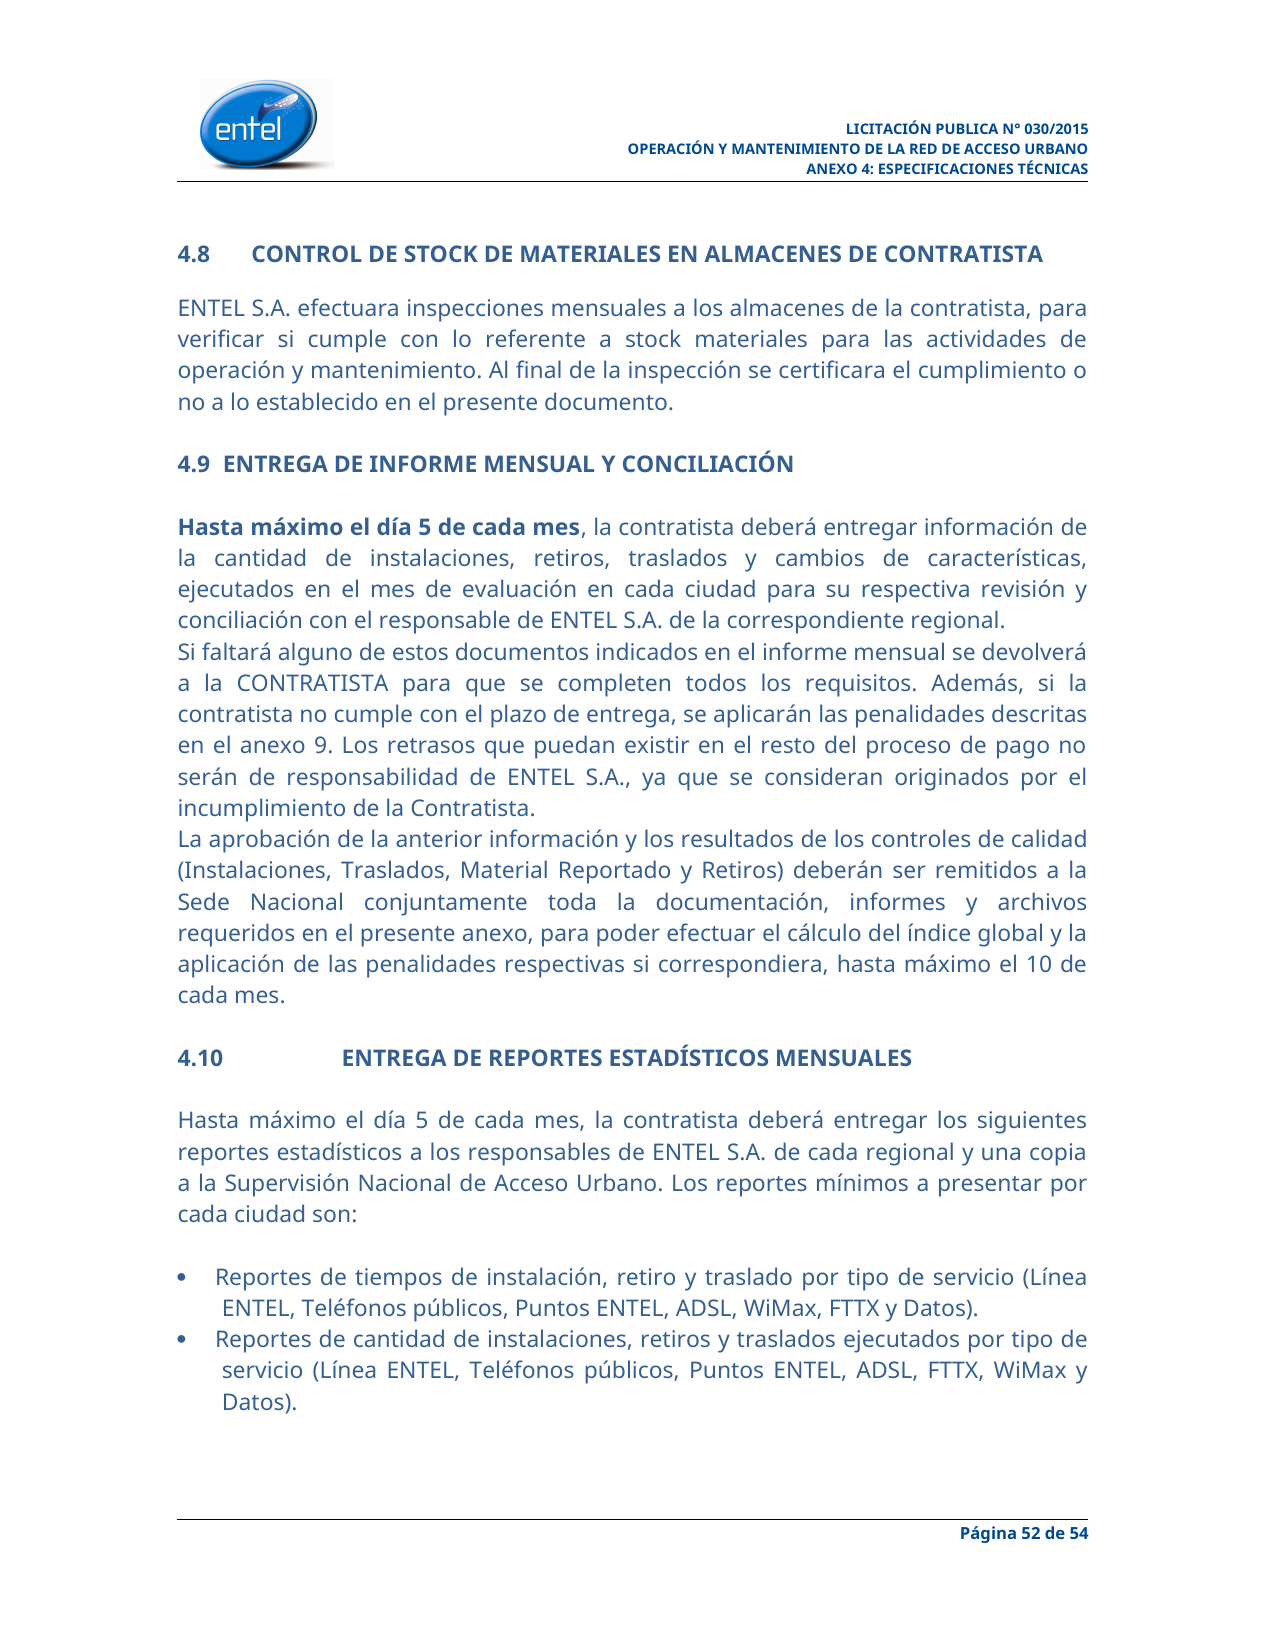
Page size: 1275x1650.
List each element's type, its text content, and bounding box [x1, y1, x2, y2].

subtitle ENTREGA DE INFORME MENSUAL Y CONCILIACIÓN [177, 448, 1088, 479]
text ENTEL S.A. efectuara inspecciones mensuales a los almacenes de la contratista, para verificar si cumple con lo referente a stock materiales para las actividades de operación y mantenimiento. Al final de la inspección se certificara el cumplimiento o no a lo establecido en el presente documento. [177, 292, 1088, 417]
picture [199, 78, 335, 170]
text La aprobación de la anterior información y los resultados de los controles de calidad (Instalaciones, Traslados, Material Reportado y Retiros) deberán ser remitidos a la Sede Nacional conjuntamente toda la documentación, informes y archivos requeridos en el presente anexo, para poder efectuar el cálculo del índice global y la aplicación de las penalidades respectivas si correspondiera, hasta máximo el 10 de cada mes. [177, 823, 1088, 1011]
text Hasta máximo el día 5 de cada mes, la contratista deberá entregar información de la cantidad de instalaciones, retiros, traslados y cambios de características, ejecutados en el mes de evaluación en cada ciudad para su respectiva revisión y conciliación con el responsable de ENTEL S.A. de la correspondiente regional. [177, 511, 1088, 636]
text Si faltará alguno de estos documentos indicados en el informe mensual se devolverá a la CONTRATISTA para que se completen todos los requisitos. Además, si la contratista no cumple con el plazo de entrega, se aplicarán las penalidades descritas en el anexo 9. Los retrasos que puedan existir en el resto del proceso de pago no serán de responsabilidad de ENTEL S.A., ya que se consideran originados por el incumplimiento de la Contratista. [177, 636, 1088, 823]
list Reportes de cantidad de instalaciones, retiros y traslados ejecutados por tipo de servicio (Línea ENTEL, Teléfonos públicos, Puntos ENTEL, ADSL, FTTX, WiMax y Datos). [177, 1323, 1088, 1417]
list Reportes de tiempos de instalación, retiro y traslado por tipo de servicio (Línea ENTEL, Teléfonos públicos, Puntos ENTEL, ADSL, WiMax, FTTX y Datos). [177, 1261, 1088, 1323]
subtitle CONTROL DE STOCK DE MATERIALES EN ALMACENES DE CONTRATISTA [177, 238, 1088, 269]
subtitle ENTREGA DE REPORTES ESTADÍSTICOS MENSUALES [177, 1042, 1088, 1073]
text Hasta máximo el día 5 de cada mes, la contratista deberá entregar los siguientes reportes estadísticos a los responsables de ENTEL S.A. de cada regional y una copia a la Supervisión Nacional de Acceso Urbano. Los reportes mínimos a presentar por cada ciudad son: [177, 1104, 1088, 1229]
